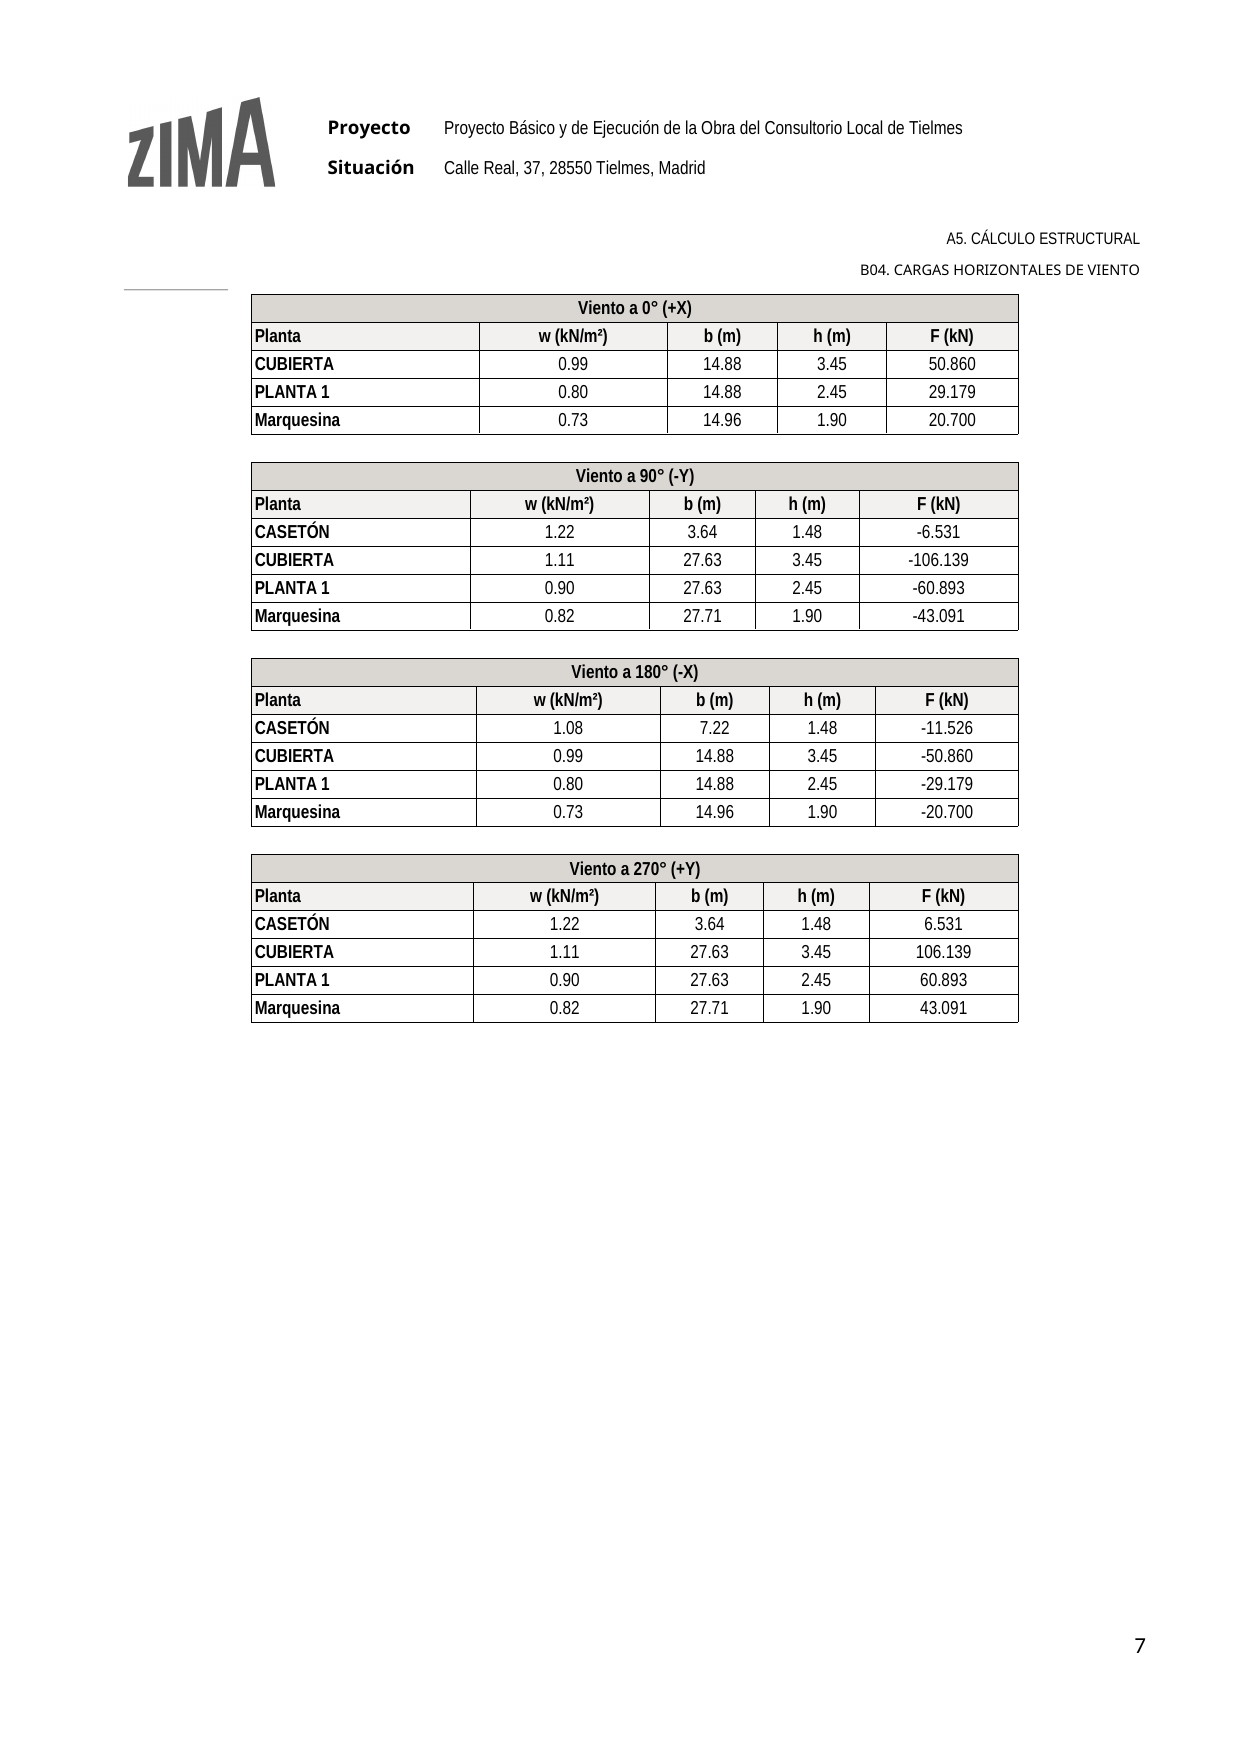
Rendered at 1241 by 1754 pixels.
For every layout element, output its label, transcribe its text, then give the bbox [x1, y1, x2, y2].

table_cell -106.139 [860, 547, 1018, 574]
table_cell -50.860 [876, 743, 1018, 770]
table_cell 14.96 [668, 407, 777, 433]
table_cell Planta [252, 491, 470, 518]
table_cell 0.82 [474, 995, 655, 1022]
table_cell 27.63 [650, 575, 755, 602]
table_cell 2.45 [764, 967, 869, 994]
table_cell CUBIERTA [252, 743, 476, 770]
table_cell 29.179 [887, 379, 1018, 406]
table_cell 1.90 [770, 799, 875, 826]
table_cell Planta [252, 323, 479, 350]
table_cell 1.90 [764, 995, 869, 1022]
table_cell Marquesina [252, 603, 470, 629]
table_cell 1.22 [471, 519, 649, 546]
table_cell 1.11 [471, 547, 649, 574]
table_cell 3.45 [770, 743, 875, 770]
table_cell 6.531 [870, 911, 1018, 938]
table_cell F (kN) [887, 323, 1018, 350]
table_cell 2.45 [778, 379, 886, 406]
table_cell -43.091 [860, 603, 1018, 629]
table_cell h (m) [770, 687, 875, 714]
table_cell h (m) [778, 323, 886, 350]
table_cell CUBIERTA [252, 351, 479, 378]
table_cell PLANTA 1 [252, 967, 473, 994]
table_cell 0.90 [474, 967, 655, 994]
table_cell -29.179 [876, 771, 1018, 798]
table_header Viento a 0° (+X) [252, 295, 1018, 322]
table_cell 14.88 [668, 351, 777, 378]
table_cell 14.88 [661, 743, 769, 770]
table_cell Marquesina [252, 995, 473, 1022]
table_cell 0.99 [477, 743, 660, 770]
table_cell w (kN/m²) [477, 687, 660, 714]
table_cell h (m) [764, 883, 869, 910]
table_cell 14.88 [661, 771, 769, 798]
table_cell 1.11 [474, 939, 655, 966]
table_cell 14.96 [661, 799, 769, 826]
table_cell 27.63 [656, 967, 763, 994]
table_cell 3.64 [656, 911, 763, 938]
table_cell 3.45 [778, 351, 886, 378]
table_cell CASETÓN [252, 715, 476, 742]
table_cell PLANTA 1 [252, 379, 479, 406]
table_cell 0.73 [477, 799, 660, 826]
table_cell w (kN/m²) [480, 323, 667, 350]
table_cell 3.45 [764, 939, 869, 966]
table_cell 14.88 [668, 379, 777, 406]
table_cell b (m) [650, 491, 755, 518]
table_cell 20.700 [887, 407, 1018, 433]
table_cell 0.99 [480, 351, 667, 378]
table_cell 27.71 [656, 995, 763, 1022]
table_cell 1.22 [474, 911, 655, 938]
table_cell 1.08 [477, 715, 660, 742]
table_cell 60.893 [870, 967, 1018, 994]
table_header Viento a 270° (+Y) [252, 855, 1018, 882]
table_cell 27.63 [656, 939, 763, 966]
table_cell b (m) [668, 323, 777, 350]
table_header Viento a 90° (-Y) [252, 463, 1018, 490]
table_cell 3.64 [650, 519, 755, 546]
table_cell 1.90 [778, 407, 886, 433]
table_cell 7.22 [661, 715, 769, 742]
table_cell -60.893 [860, 575, 1018, 602]
table_cell 1.90 [756, 603, 859, 629]
table_cell 0.80 [477, 771, 660, 798]
table_cell CUBIERTA [252, 939, 473, 966]
table_cell 27.71 [650, 603, 755, 629]
table_cell 50.860 [887, 351, 1018, 378]
table_cell h (m) [756, 491, 859, 518]
table_cell 0.82 [471, 603, 649, 629]
table_cell -11.526 [876, 715, 1018, 742]
table_cell -6.531 [860, 519, 1018, 546]
table_cell CASETÓN [252, 519, 470, 546]
table_cell PLANTA 1 [252, 771, 476, 798]
table_cell 2.45 [756, 575, 859, 602]
table_cell Planta [252, 687, 476, 714]
table_cell 3.45 [756, 547, 859, 574]
table_cell 1.48 [764, 911, 869, 938]
table_cell -20.700 [876, 799, 1018, 826]
table_cell F (kN) [876, 687, 1018, 714]
table_cell F (kN) [860, 491, 1018, 518]
picture [127, 97, 276, 189]
table_cell 1.48 [770, 715, 875, 742]
table_cell 0.80 [480, 379, 667, 406]
table_cell 43.091 [870, 995, 1018, 1022]
table_cell 2.45 [770, 771, 875, 798]
table_cell F (kN) [870, 883, 1018, 910]
table_cell 0.90 [471, 575, 649, 602]
table_cell 27.63 [650, 547, 755, 574]
table_cell 1.48 [756, 519, 859, 546]
table_cell 106.139 [870, 939, 1018, 966]
table_cell CUBIERTA [252, 547, 470, 574]
table_cell w (kN/m²) [474, 883, 655, 910]
table_cell Planta [252, 883, 473, 910]
table_cell 0.73 [480, 407, 667, 433]
table_header Viento a 180° (-X) [252, 659, 1018, 686]
table_cell b (m) [661, 687, 769, 714]
table_cell CASETÓN [252, 911, 473, 938]
table_cell w (kN/m²) [471, 491, 649, 518]
table_cell b (m) [656, 883, 763, 910]
table_cell PLANTA 1 [252, 575, 470, 602]
table_cell Marquesina [252, 799, 476, 826]
table_cell Marquesina [252, 407, 479, 433]
